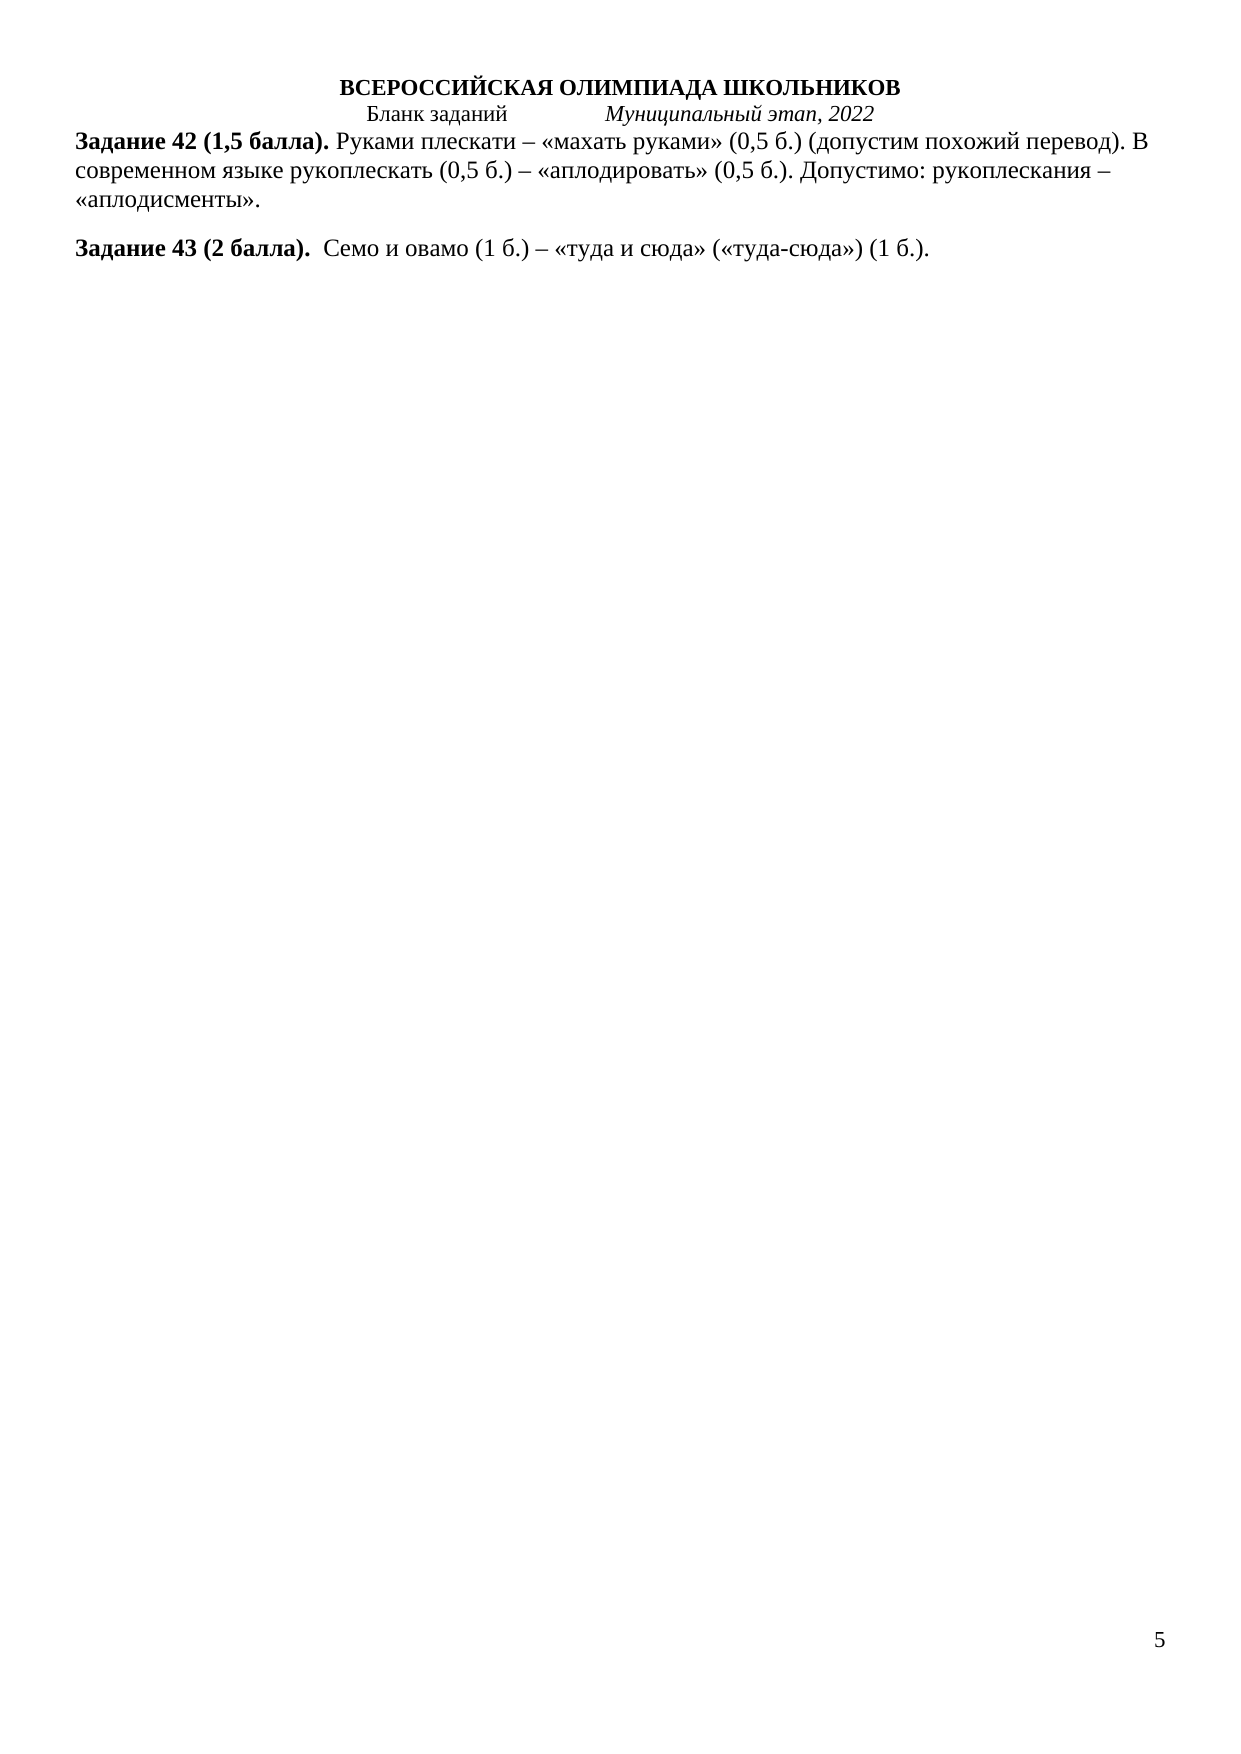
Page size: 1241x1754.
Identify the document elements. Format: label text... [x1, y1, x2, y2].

text Задание 42 (1,5 балла). Руками плескати – «махать руками» (0,5 б.) (допустим похожий перевод). В современном языке рукоплескать (0,5 б.) – «аплодировать» (0,5 б.). Допустимо: рукоплескания – «аплодисменты». [75, 126, 1165, 213]
text Задание 43 (2 балла). Семо и овамо (1 б.) – «туда и сюда» («туда-сюда») (1 б.). [75, 233, 1165, 262]
